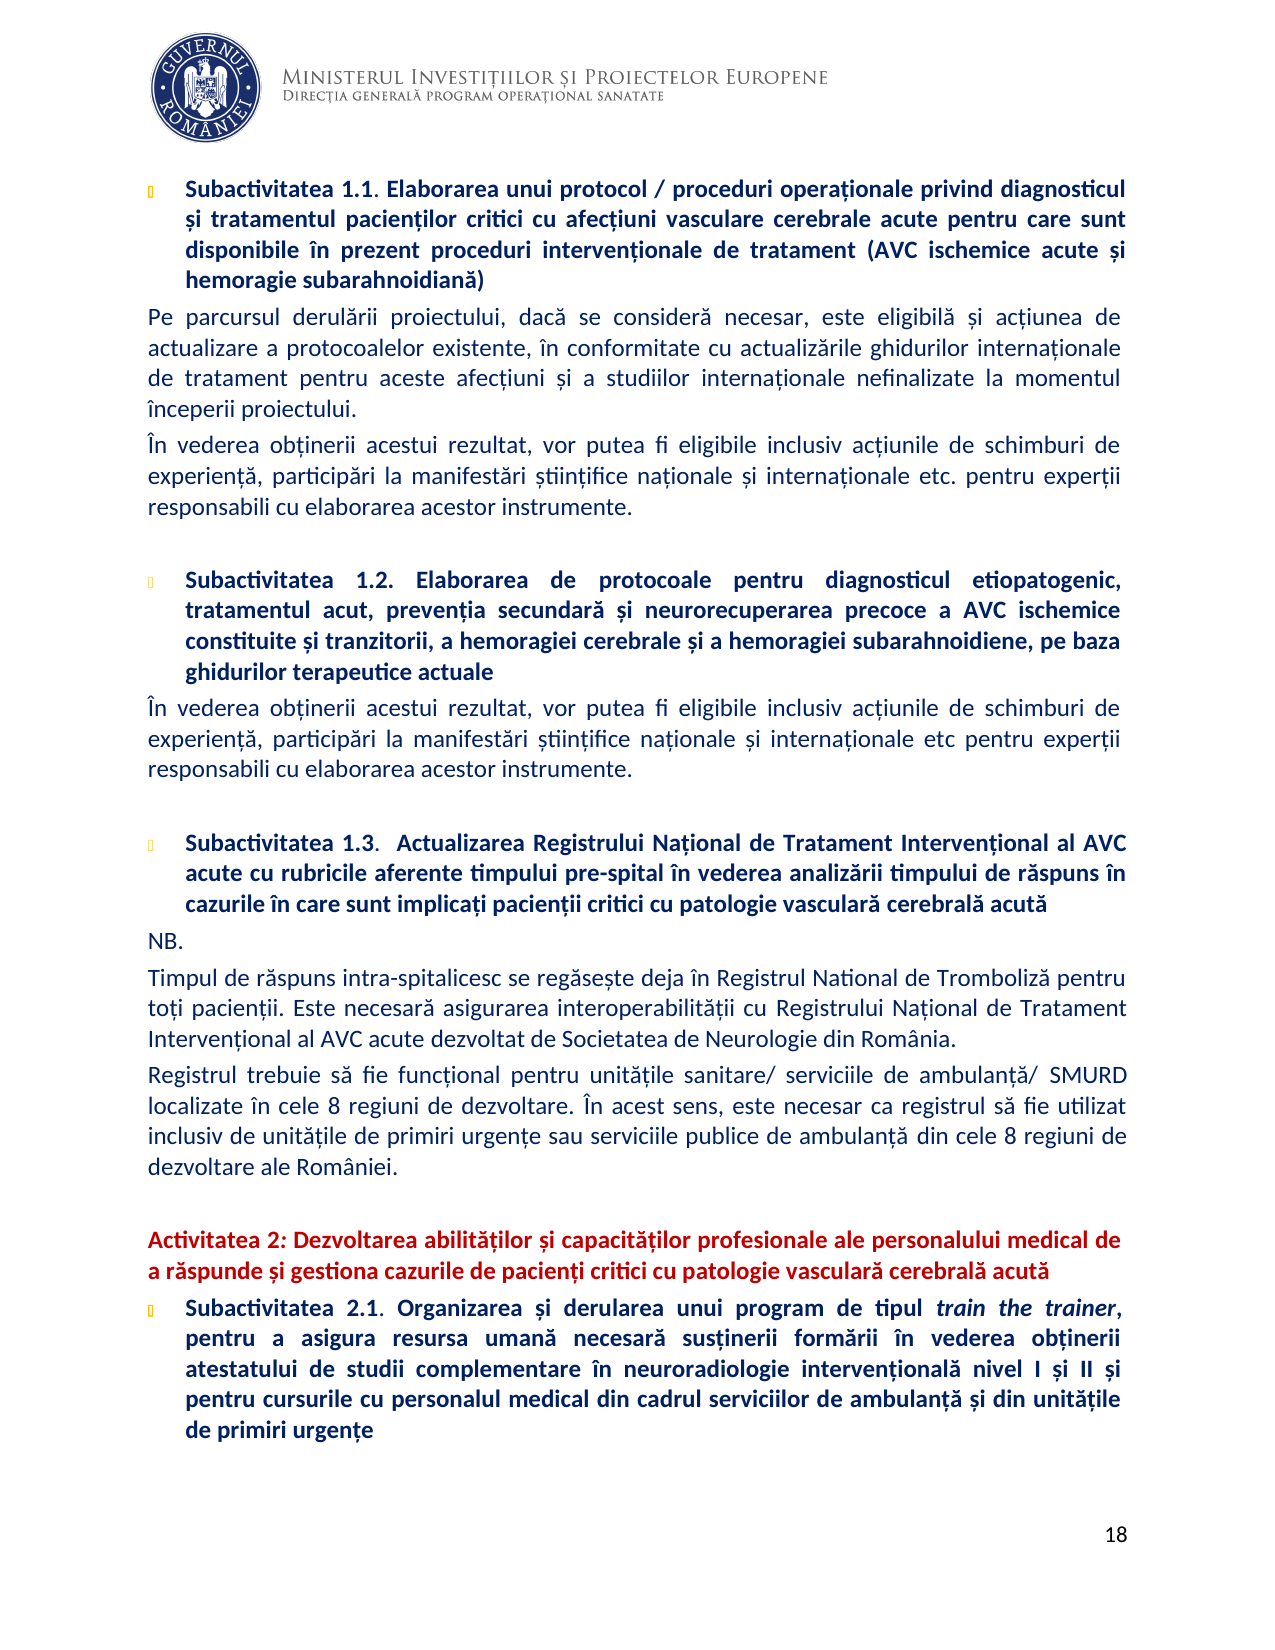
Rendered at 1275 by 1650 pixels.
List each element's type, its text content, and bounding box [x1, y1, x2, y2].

text În vederea obținerii acestui rezultat, vor putea fi eligibile inclusiv acțiunile de schimburi de experiență, participări la manifestări științifice naționale și internaționale etc. pentru experții responsabili cu elaborarea acestor instrumente. [148, 429, 1122, 521]
text Pe parcursul derulării proiectului, dacă se consideră necesar, este eligibilă și acțiunea de actualizare a protocoalelor existente, în conformitate cu actualizările ghidurilor internaționale de tratament pentru aceste afecțiuni și a studiilor internaționale nefinalizate la momentul începerii proiectului. [148, 301, 1122, 423]
list Subactivitatea 1.3. Actualizarea Registrului Național de Tratament Intervențional al AVC acute cu rubricile aferente timpului pre-spital în vederea analizării timpului de răspuns în cazurile în care sunt implicați pacienții critici cu patologie vasculară cerebrală acută [148, 827, 1127, 919]
picture [147, 29, 852, 145]
list Subactivitatea 1.1. Elaborarea unui protocol / proceduri operaționale privind diagnosticul și tratamentul pacienților critici cu afecțiuni vasculare cerebrale acute pentru care sunt disponibile în prezent proceduri intervenționale de tratament (AVC ischemice acute și hemoragie subarahnoidiană) [148, 173, 1127, 295]
text În vederea obținerii acestui rezultat, vor putea fi eligibile inclusiv acțiunile de schimburi de experiență, participări la manifestări științifice naționale și internaționale etc pentru experții responsabili cu elaborarea acestor instrumente. [148, 692, 1122, 784]
text Registrul trebuie să fie funcțional pentru unitățile sanitare/ serviciile de ambulanță/ SMURD localizate în cele 8 regiuni de dezvoltare. În acest sens, este necesar ca registrul să fie utilizat inclusiv de unitățile de primiri urgențe sau serviciile publice de ambulanță din cele 8 regiuni de dezvoltare ale României. [148, 1059, 1127, 1182]
list Subactivitatea 2.1. Organizarea și derularea unui program de tipul train the trainer, pentru a asigura resursa umană necesară susținerii formării în vederea obținerii atestatului de studii complementare în neuroradiologie intervențională nivel I și II și pentru cursurile cu personalul medical din cadrul serviciilor de ambulanță și din unitățile de primiri urgențe [148, 1292, 1122, 1444]
text Timpul de răspuns intra-spitalicesc se regăsește deja în Registrul National de Tromboliză pentru toți pacienții. Este necesară asigurarea interoperabilității cu Registrului Național de Tratament Intervențional al AVC acute dezvoltat de Societatea de Neurologie din România. [148, 962, 1127, 1053]
text Activitatea 2: Dezvoltarea abilităților și capacităților profesionale ale personalului medical de a răspunde și gestiona cazurile de pacienți critici cu patologie vasculară cerebrală acută [148, 1224, 1122, 1286]
list Subactivitatea 1.2. Elaborarea de protocoale pentru diagnosticul etiopatogenic, tratamentul acut, prevenția secundară și neurorecuperarea precoce a AVC ischemice constituite și tranzitorii, a hemoragiei cerebrale și a hemoragiei subarahnoidiene, pe baza ghidurilor terapeutice actuale [148, 564, 1122, 686]
text NB. [148, 925, 1127, 955]
